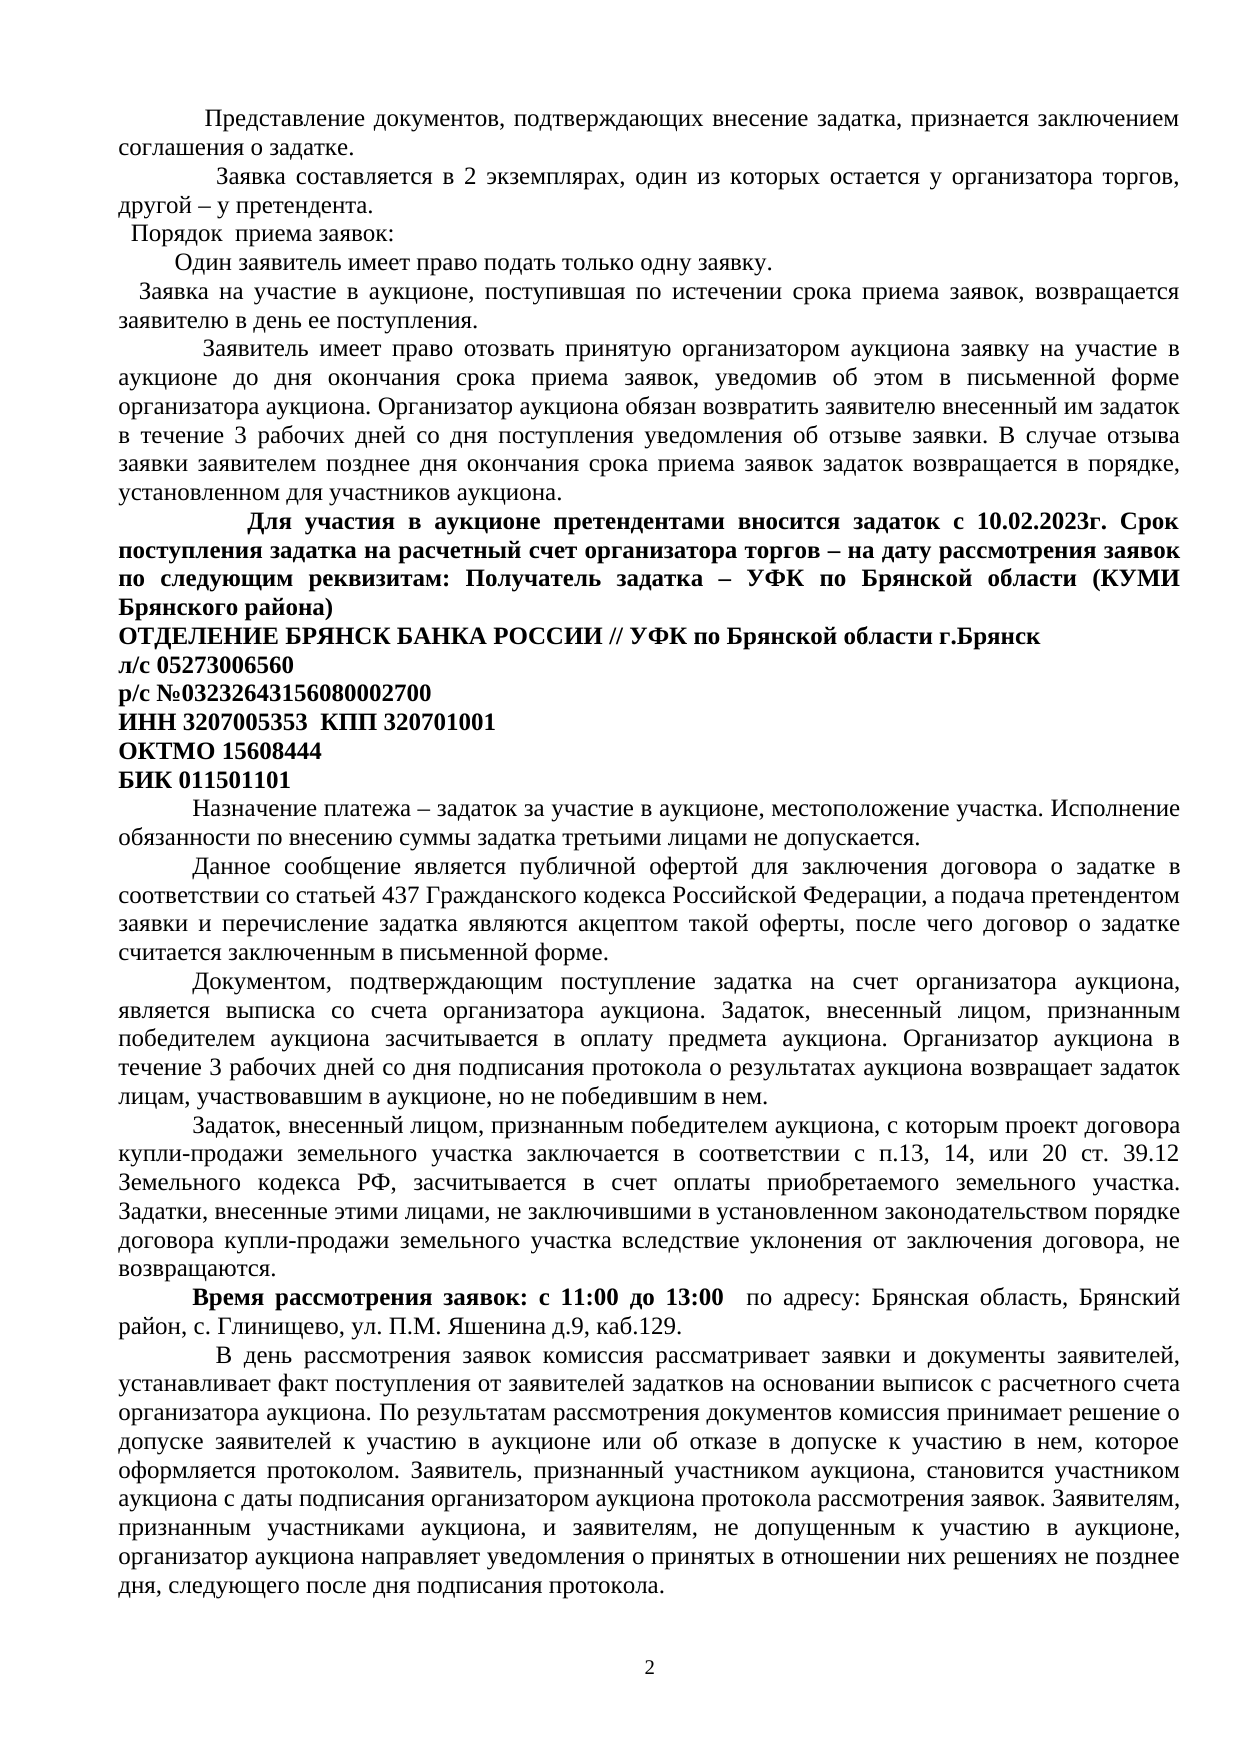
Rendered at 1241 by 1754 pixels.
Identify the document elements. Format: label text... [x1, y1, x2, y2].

text Документом, подтверждающим поступление задатка на счет организатора аукциона, является выписка со счета организатора аукциона. Задаток, внесенный лицом, признанным победителем аукциона засчитывается в оплату предмета аукциона. Организатор аукциона в течение 3 рабочих дней со дня подписания протокола о результатах аукциона возвращает задаток лицам, участвовавшим в аукционе, но не победившим в нем. [118, 966, 1181, 1110]
text ОКТМО 15608444 [118, 736, 1181, 765]
text л/с 05273006560 [118, 650, 1181, 678]
text Заявка составляется в 2 экземплярах, один из которых остается у организатора торгов, другой – у претендента. [118, 161, 1181, 218]
text В день рассмотрения заявок комиссия рассматривает заявки и документы заявителей, устанавливает факт поступления от заявителей задатков на основании выписок с расчетного счета организатора аукциона. По результатам рассмотрения документов комиссия принимает решение о допуске заявителей к участию в аукционе или об отказе в допуске к участию в нем, которое оформляется протоколом. Заявитель, признанный участником аукциона, становится участником аукциона с даты подписания организатором аукциона протокола рассмотрения заявок. Заявителям, признанным участниками аукциона, и заявителям, не допущенным к участию в аукционе, организатор аукциона направляет уведомления о принятых в отношении них решениях не позднее дня, следующего после дня подписания протокола. [118, 1340, 1181, 1598]
text Порядок приема заявок: [118, 218, 1181, 247]
text ИНН 3207005353 КПП 320701001 [118, 707, 1181, 736]
text Время рассмотрения заявок: с 11:00 до 13:00 по адресу: Брянская область, Брянский район, с. Глинищево, ул. П.М. Яшенина д.9, каб.129. [118, 1282, 1181, 1340]
text Данное сообщение является публичной офертой для заключения договора о задатке в соответствии со статьей 437 Гражданского кодекса Российской Федерации, а подача претендентом заявки и перечисление задатка являются акцептом такой оферты, после чего договор о задатке считается заключенным в письменной форме. [118, 851, 1181, 966]
text Задаток, внесенный лицом, признанным победителем аукциона, с которым проект договора купли-продажи земельного участка заключается в соответствии с п.13, 14, или 20 ст. 39.12 Земельного кодекса РФ, засчитывается в счет оплаты приобретаемого земельного участка. Задатки, внесенные этими лицами, не заключившими в установленном законодательством порядке договора купли-продажи земельного участка вследствие уклонения от заключения договора, не возвращаются. [118, 1110, 1181, 1282]
text Представление документов, подтверждающих внесение задатка, признается заключением соглашения о задатке. [118, 103, 1181, 161]
text ОТДЕЛЕНИЕ БРЯНСК БАНКА РОССИИ // УФК по Брянской области г.Брянск [118, 621, 1181, 650]
text р/с №03232643156080002700 [118, 678, 1181, 707]
text Заявитель имеет право отозвать принятую организатором аукциона заявку на участие в аукционе до дня окончания срока приема заявок, уведомив об этом в письменной форме организатора аукциона. Организатор аукциона обязан возвратить заявителю внесенный им задаток в течение 3 рабочих дней со дня поступления уведомления об отзыве заявки. В случае отзыва заявки заявителем позднее дня окончания срока приема заявок задаток возвращается в порядке, установленном для участников аукциона. [118, 333, 1181, 506]
text БИК 011501101 [118, 765, 1181, 793]
text Назначение платежа – задаток за участие в аукционе, местоположение участка. Исполнение обязанности по внесению суммы задатка третьими лицами не допускается. [118, 793, 1181, 851]
text Для участия в аукционе претендентами вносится задаток с 10.02.2023г. Срок поступления задатка на расчетный счет организатора торгов – на дату рассмотрения заявок по следующим реквизитам: Получатель задатка – УФК по Брянской области (КУМИ Брянского района) [118, 506, 1181, 621]
text Заявка на участие в аукционе, поступившая по истечении срока приема заявок, возвращается заявителю в день ее поступления. [118, 276, 1181, 333]
text Один заявитель имеет право подать только одну заявку. [118, 247, 1181, 276]
